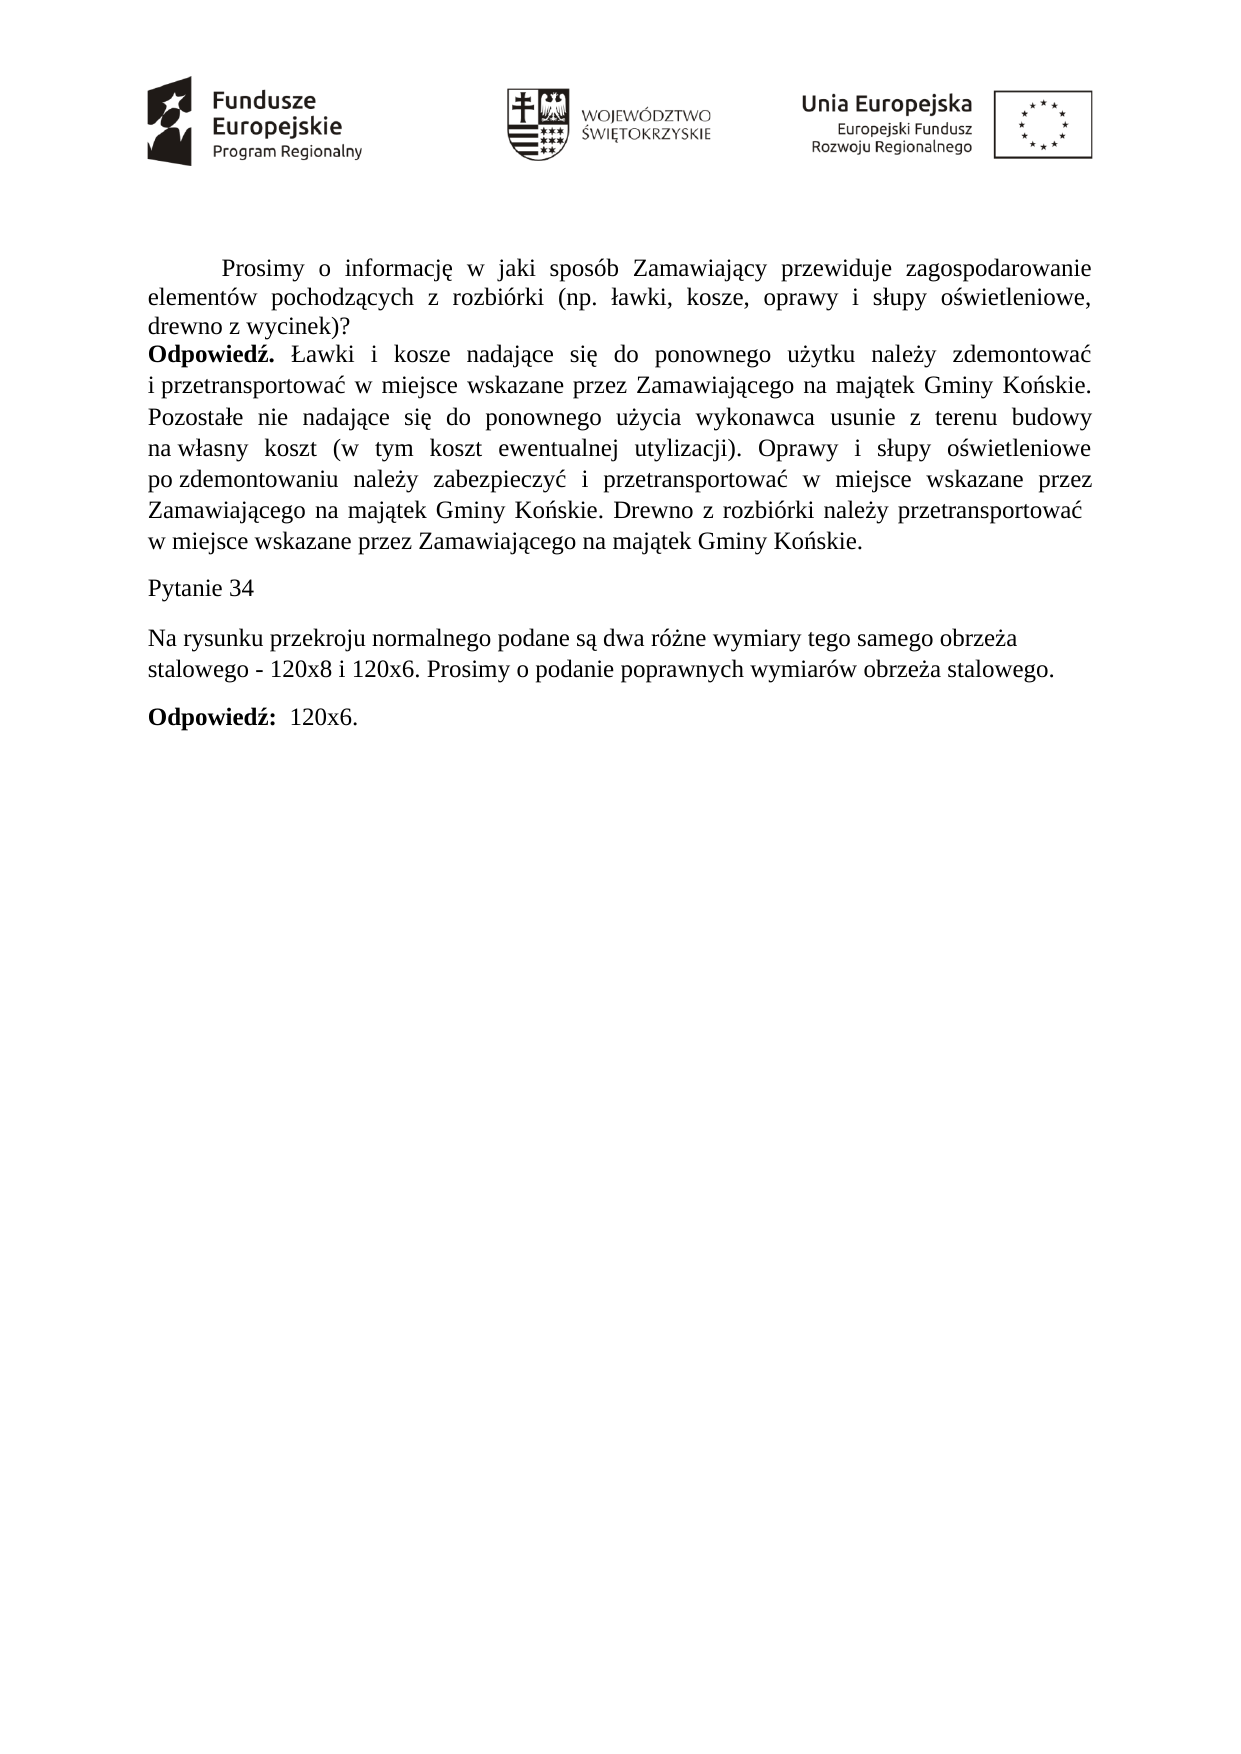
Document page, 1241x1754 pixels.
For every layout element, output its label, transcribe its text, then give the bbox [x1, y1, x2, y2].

picture [800, 76, 1093, 166]
text Pytanie 34 [148, 573, 1093, 602]
picture [147, 76, 362, 166]
picture [507, 73, 711, 169]
text Na rysunku przekroju normalnego podane są dwa różne wymiary tego samego obrzeża stalowego - 120x8 i 120x6. Prosimy o podanie poprawnych wymiarów obrzeża stalowego. [148, 623, 1093, 683]
text Odpowiedź: 120x6. [148, 702, 1093, 731]
list Odpowiedź. Ławki i kosze nadające się do ponownego użytku należy zdemontować i przetransportować w miejsce wskazane przez Zamawiającego na majątek Gminy Końskie. Pozostałe nie nadające się do ponownego użycia wykonawca usunie z terenu budowy na własny koszt (w tym koszt ewentualnej utylizacji). Oprawy i słupy oświetleniowe po zdemontowaniu należy zabezpieczyć i przetransportować w miejsce wskazane przez Zamawiającego na majątek Gminy Końskie. Drewno z rozbiórki należy przetransportować w miejsce wskazane przez Zamawiającego na majątek Gminy Końskie. [148, 339, 1093, 554]
list Prosimy o informację w jaki sposób Zamawiający przewiduje zagospodarowanie elementów pochodzących z rozbiórki (np. ławki, kosze, oprawy i słupy oświetleniowe, drewno z wycinek)? [148, 253, 1093, 339]
